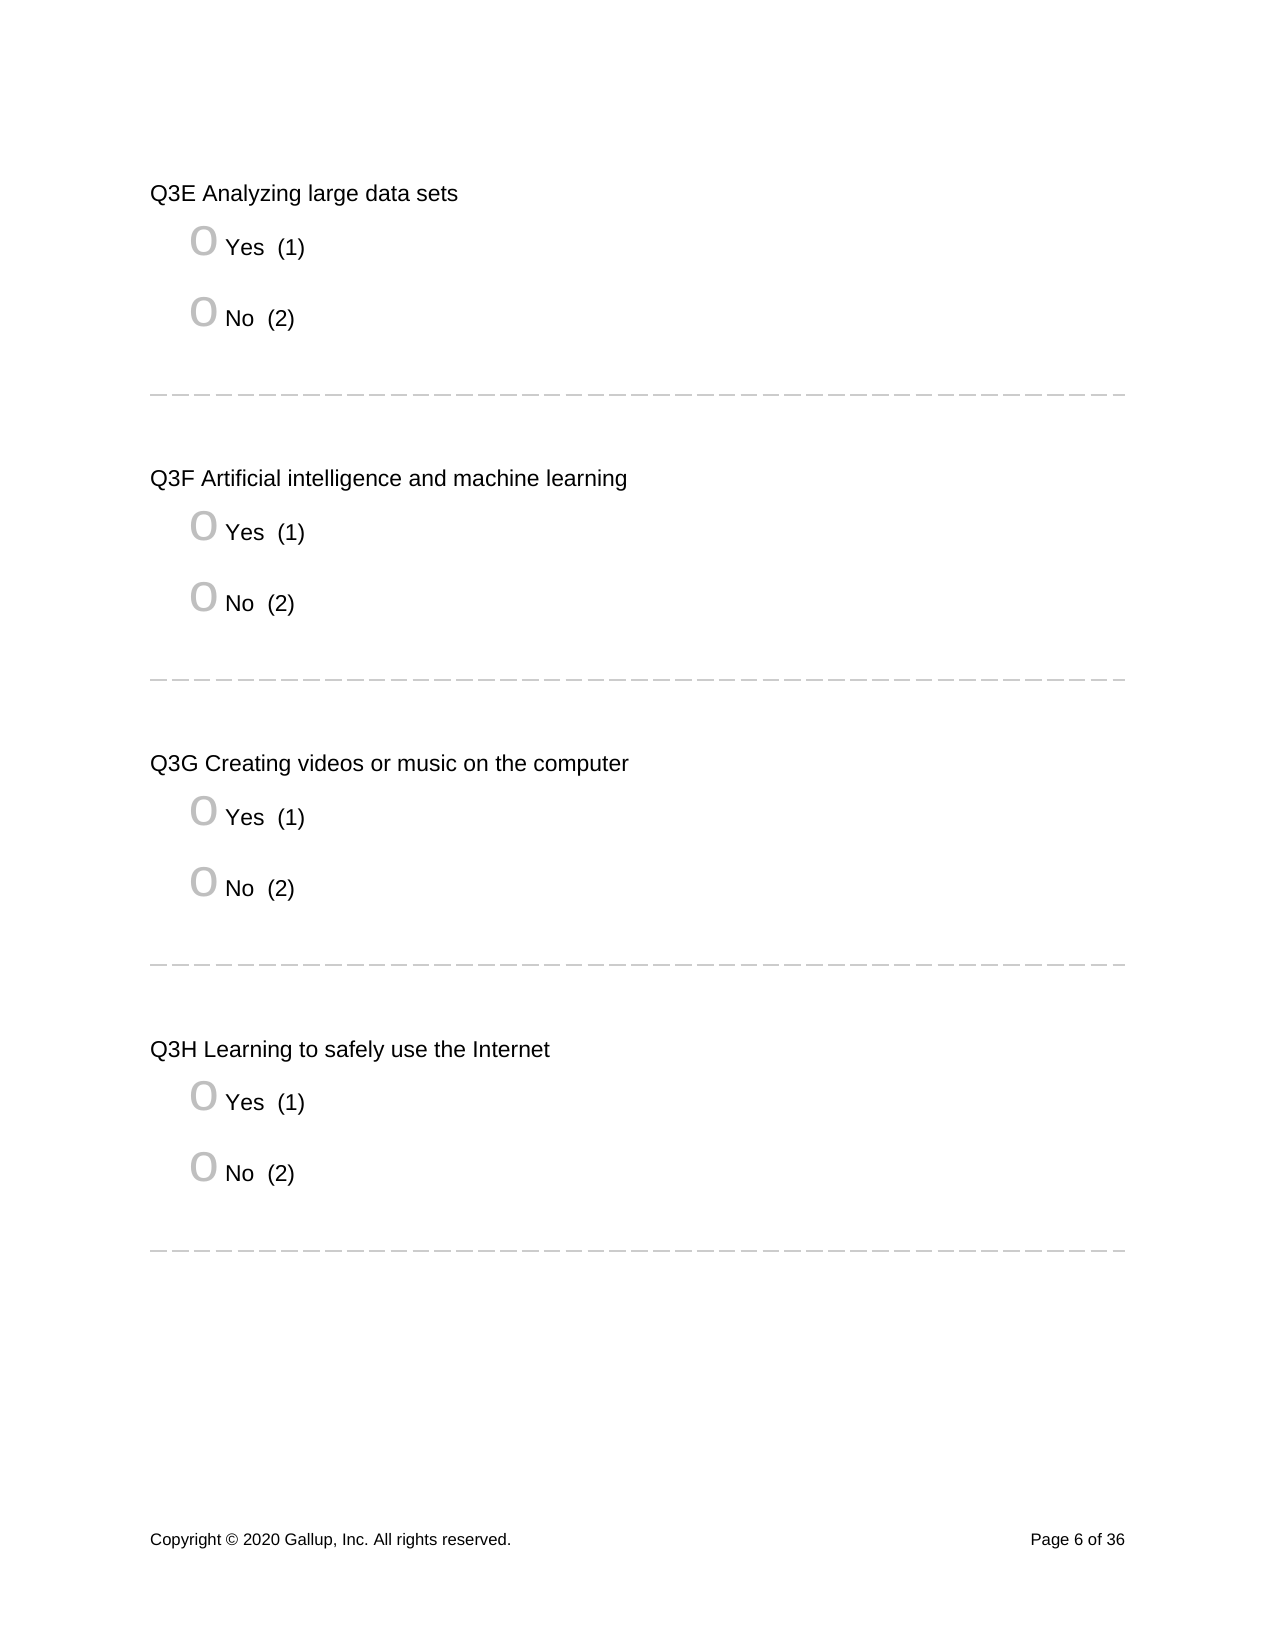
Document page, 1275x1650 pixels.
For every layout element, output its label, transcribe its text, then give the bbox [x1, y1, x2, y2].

list Yes (1) [187, 781, 1125, 842]
text Q3F Artificial intelligence and machine learning [150, 465, 1125, 492]
list Yes (1) [187, 210, 1125, 272]
list Yes (1) [187, 1066, 1125, 1127]
list No (2) [187, 281, 1125, 342]
list No (2) [187, 851, 1125, 912]
list No (2) [187, 566, 1125, 627]
text Q3H Learning to safely use the Internet [150, 1036, 1125, 1062]
list No (2) [187, 1136, 1125, 1198]
list Yes (1) [187, 496, 1125, 557]
text Q3E Analyzing large data sets [150, 180, 1125, 207]
text Q3G Creating videos or music on the computer [150, 750, 1125, 777]
